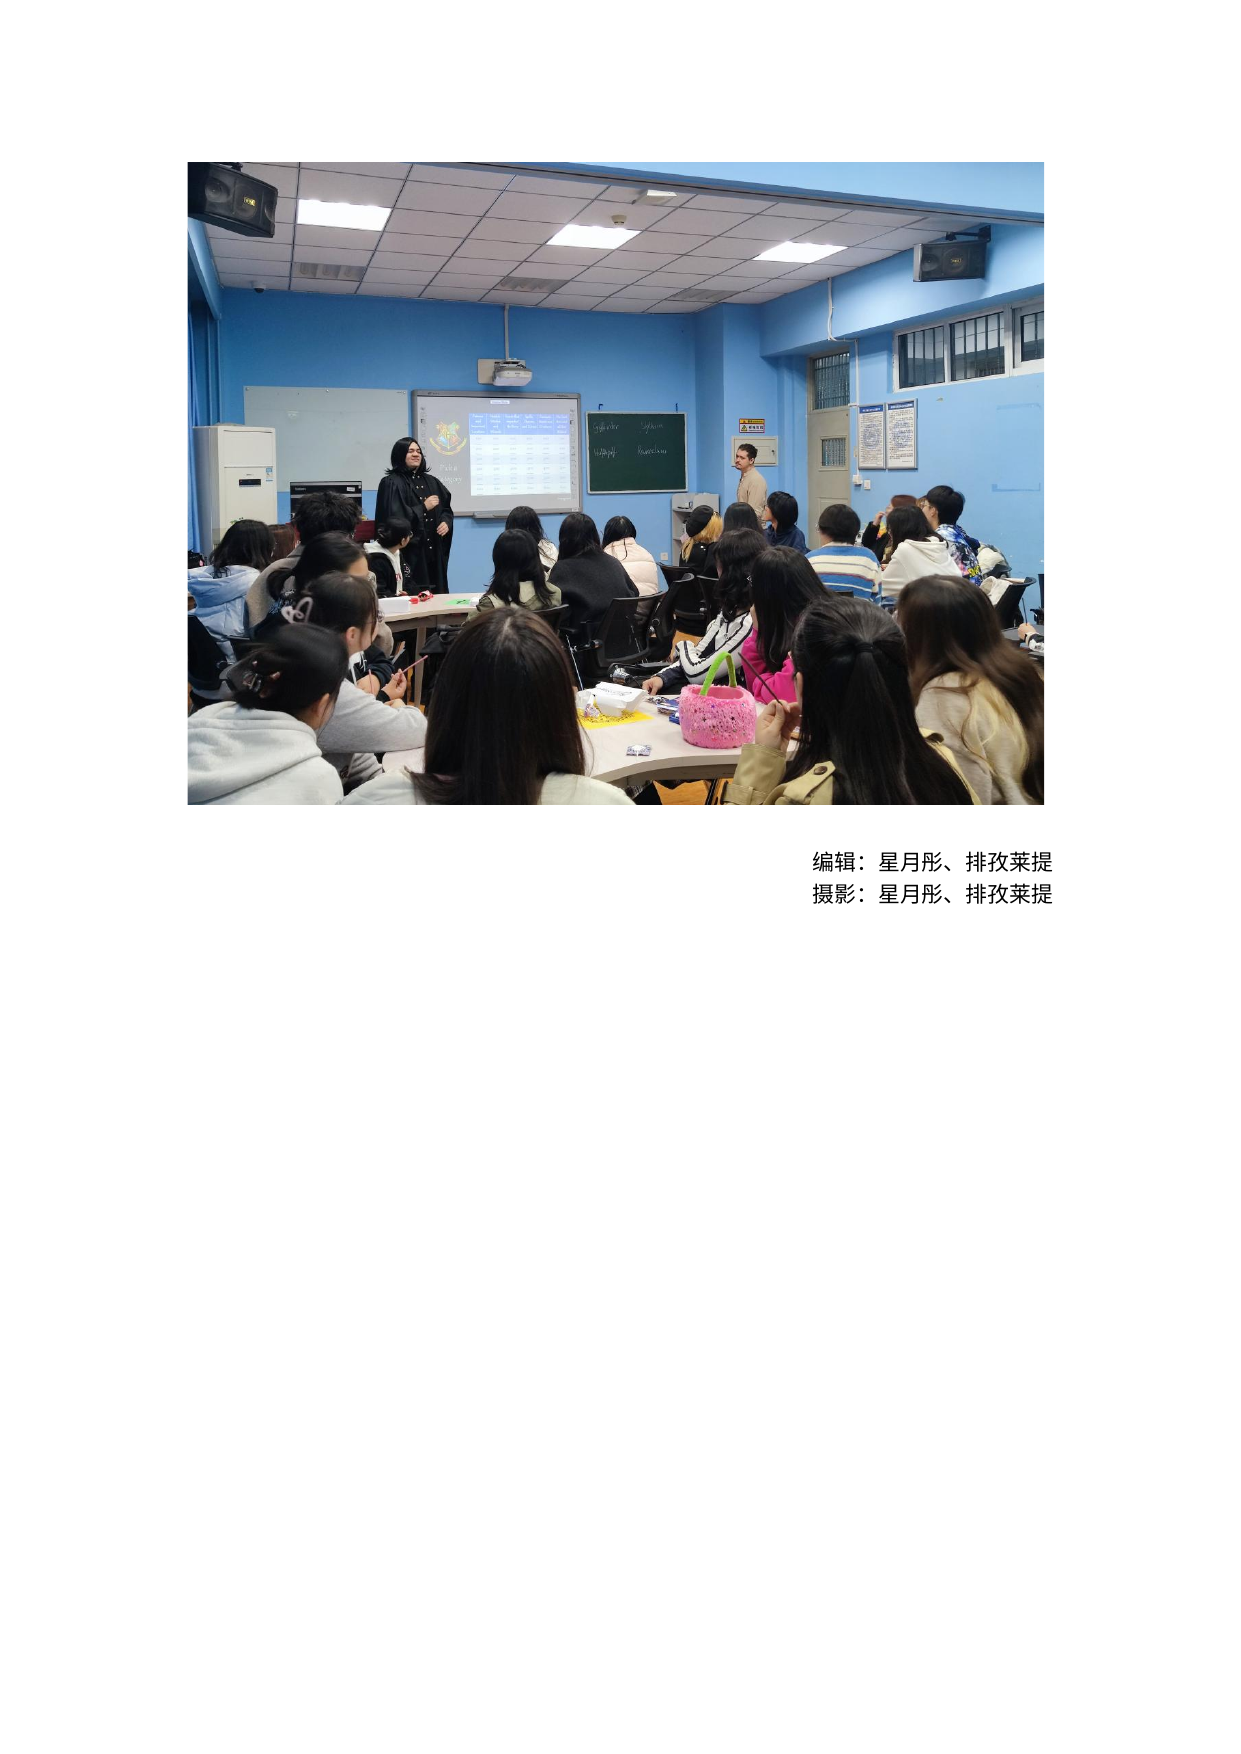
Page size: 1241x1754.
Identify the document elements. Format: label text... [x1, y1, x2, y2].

text 摄影：星月彤、排孜莱提 [187, 877, 1053, 909]
text 编辑：星月彤、排孜莱提 [187, 844, 1053, 877]
picture [187, 162, 1045, 805]
